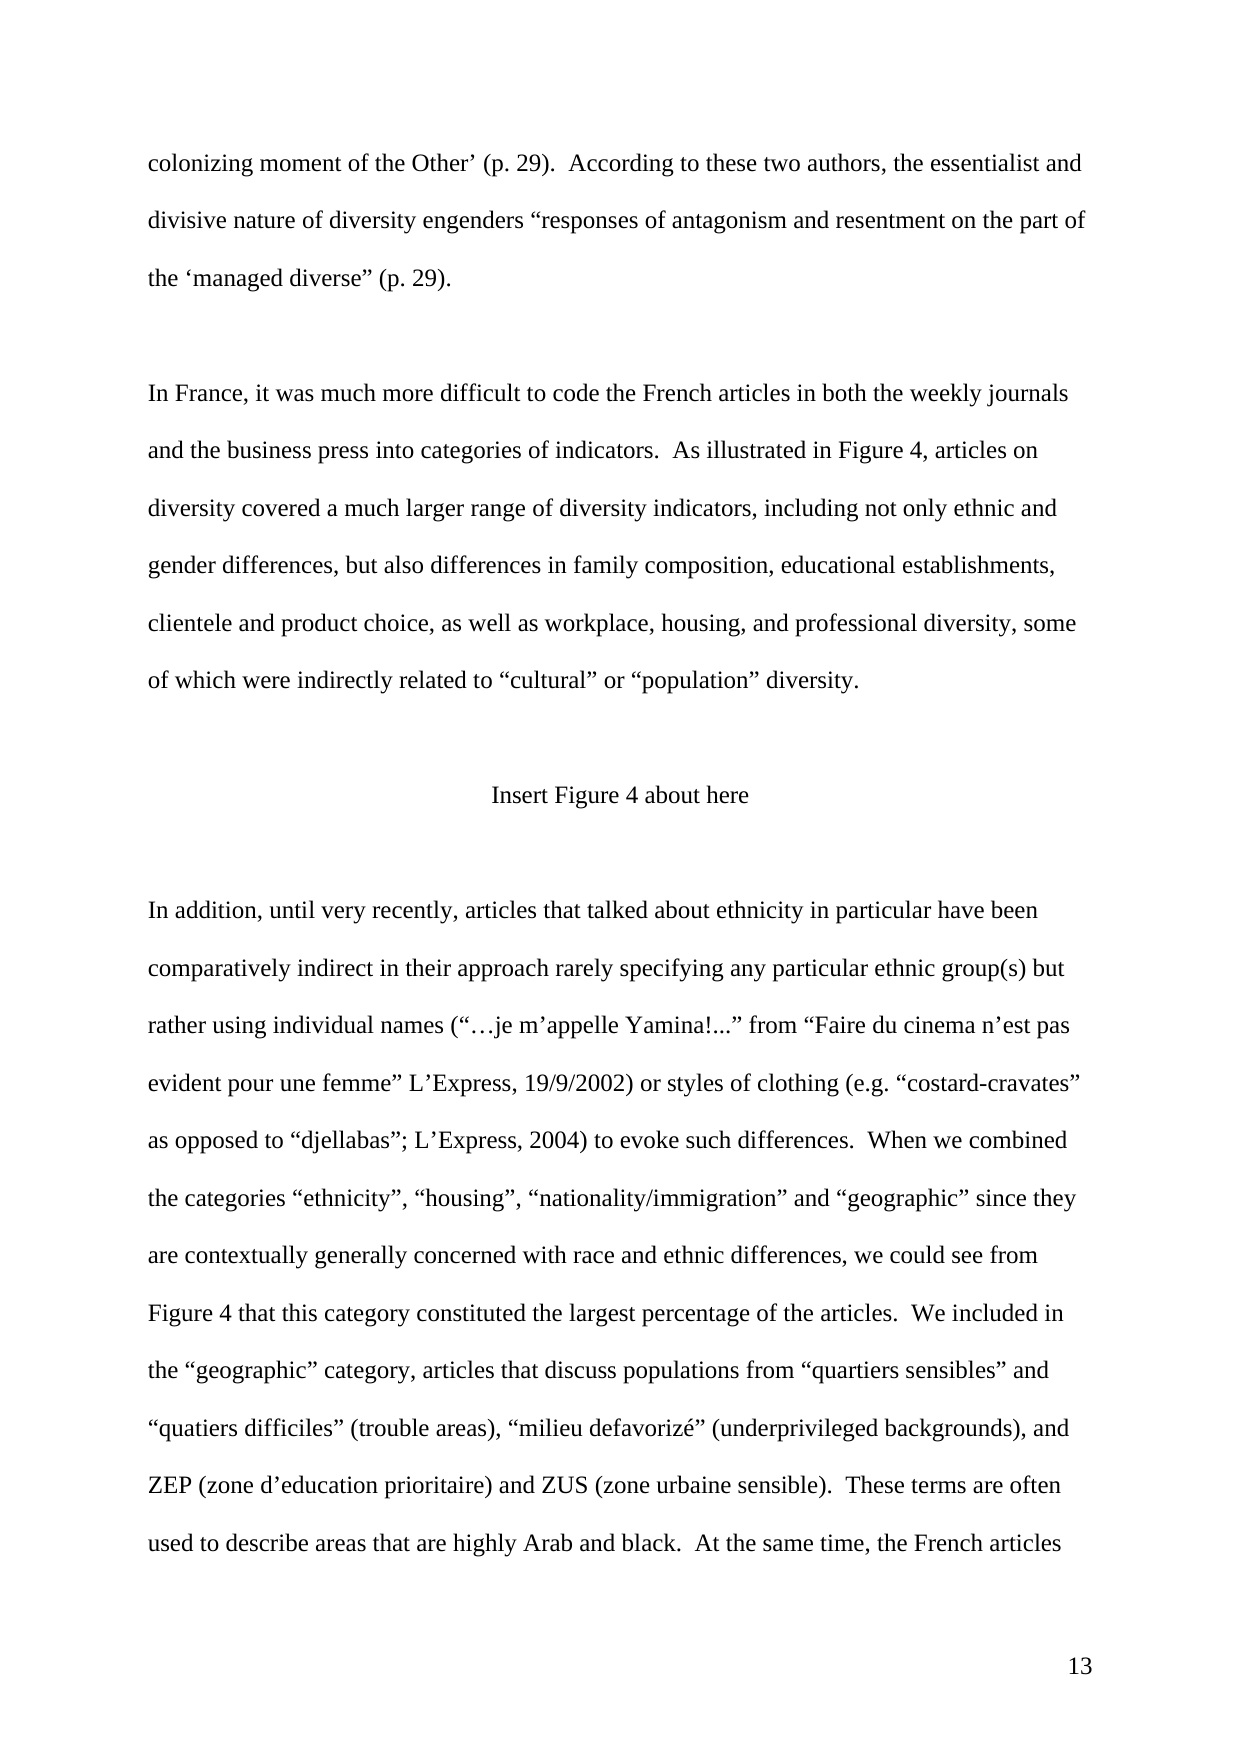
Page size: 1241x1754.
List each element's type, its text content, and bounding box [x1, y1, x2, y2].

text In France, it was much more difficult to code the French articles in both the weekly journals and the business press into categories of indicators. As illustrated in Figure 4, articles on diversity covered a much larger range of diversity indicators, including not only ethnic and gender differences, but also differences in family composition, educational establishments, clientele and product choice, as well as workplace, housing, and professional diversity, some of which were indirectly related to “cultural” or “population” diversity. [148, 378, 1092, 694]
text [148, 895, 1092, 1556]
text Insert Figure 4 about here [148, 780, 1092, 809]
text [148, 148, 1092, 291]
